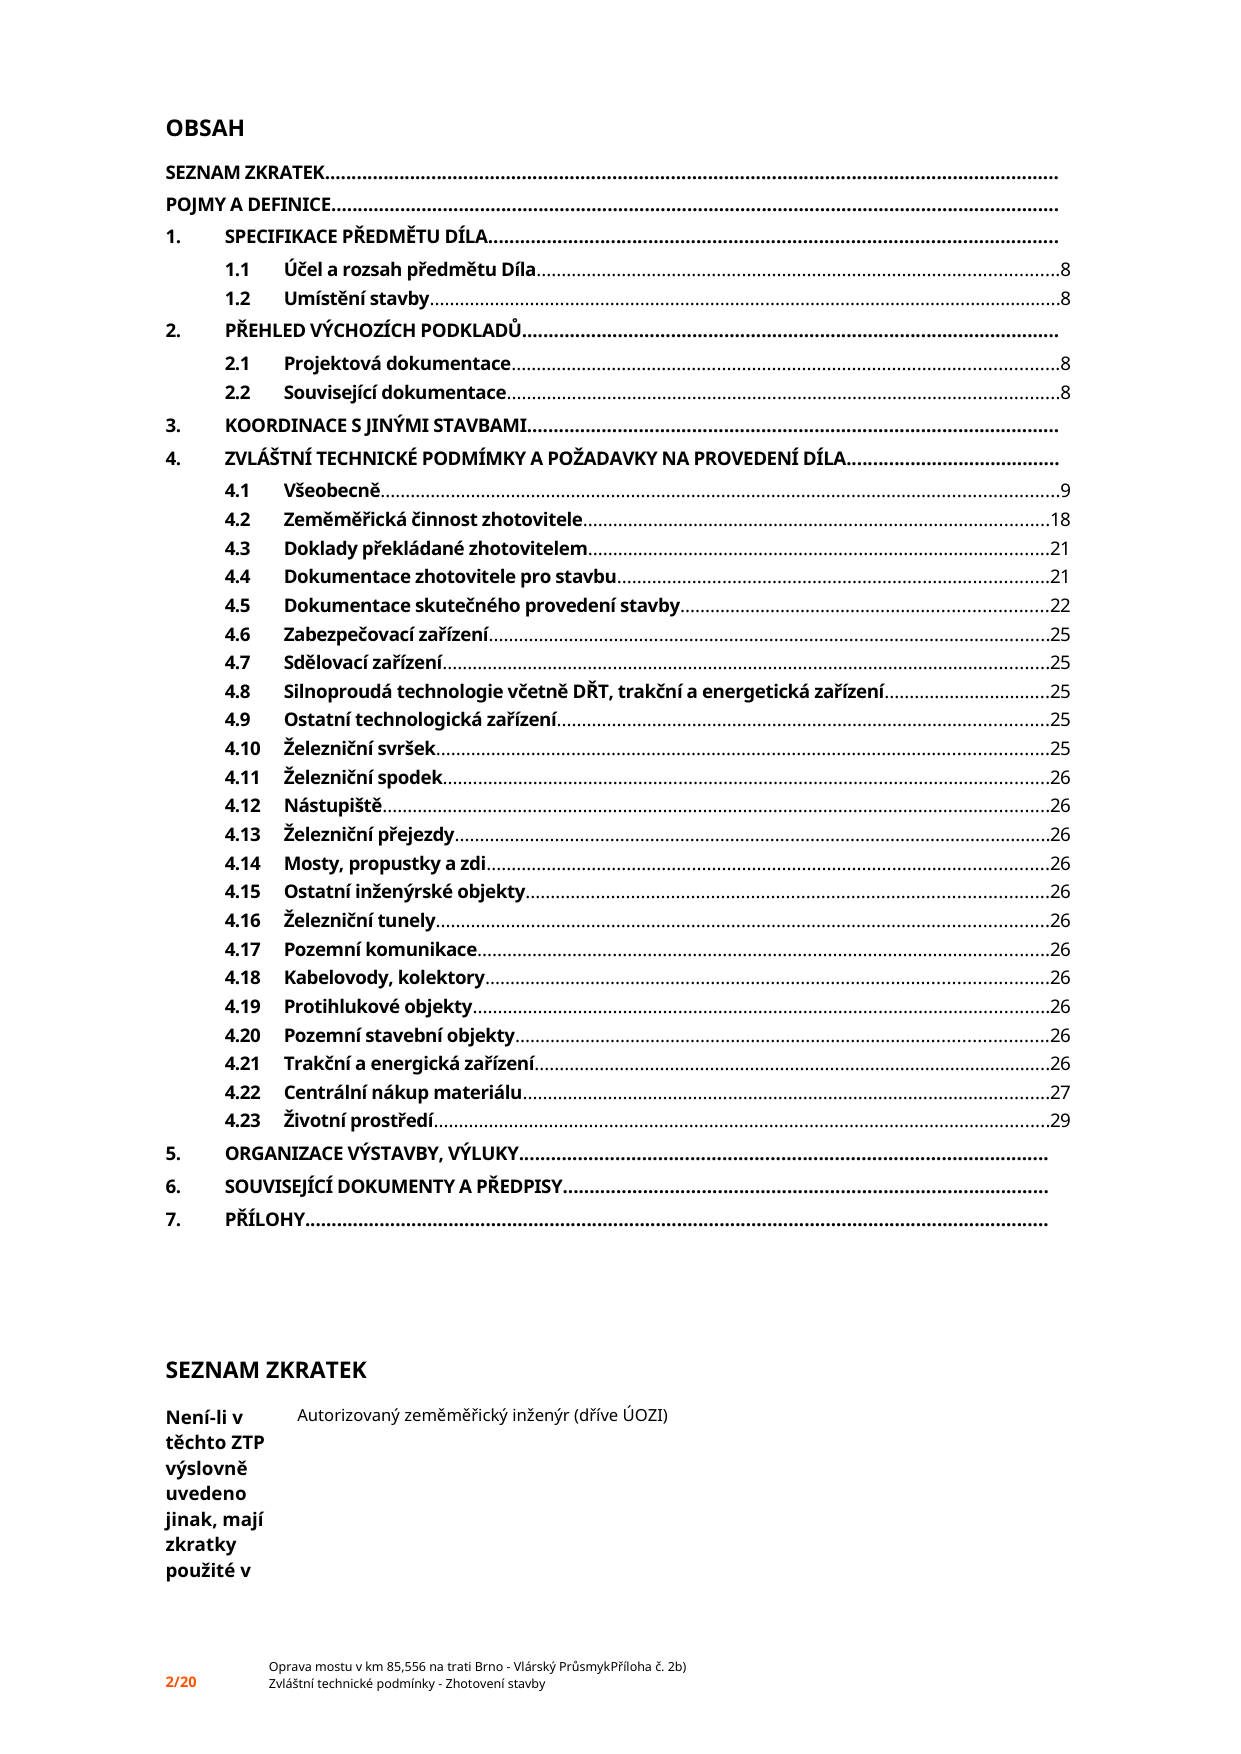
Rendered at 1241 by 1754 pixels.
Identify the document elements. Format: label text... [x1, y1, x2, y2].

text 4.4 Dokumentace zhotovitele pro stavbu 21 [224, 563, 1075, 589]
text 4.23 Životní prostředí 29 [224, 1108, 1075, 1133]
text 4.16 Železniční tunely 26 [224, 907, 1075, 933]
text 4.9 Ostatní technologická zařízení 25 [224, 707, 1075, 732]
text 4.6 Zabezpečovací zařízení 25 [224, 621, 1075, 646]
text 7. PŘÍLOHY 34 [165, 1206, 1045, 1232]
text SEZNAM ZKRATEK 4 [165, 159, 1045, 184]
text 4.22 Centrální nákup materiálu 27 [224, 1079, 1075, 1105]
text 5. ORGANIZACE VÝSTAVBY, VÝLUKY 32 [165, 1141, 1045, 1166]
text 1.2 Umístění stavby 8 [224, 285, 1075, 310]
text 4.18 Kabelovody, kolektory 26 [224, 964, 1075, 990]
text 4.17 Pozemní komunikace 26 [224, 936, 1075, 961]
text 6. SOUVISEJÍCÍ DOKUMENTY A PŘEDPISY 33 [165, 1173, 1045, 1199]
text 4.5 Dokumentace skutečného provedení stavby 22 [224, 592, 1075, 618]
text 4.10 Železniční svršek 25 [224, 735, 1075, 761]
text 4.13 Železniční přejezdy 26 [224, 821, 1075, 847]
text 4.12 Nástupiště 26 [224, 793, 1075, 818]
text 4.3 Doklady překládané zhotovitelem 21 [224, 535, 1075, 560]
text 4.7 Sdělovací zařízení 25 [224, 649, 1075, 675]
text 4.2 Zeměměřická činnost zhotovitele 18 [224, 506, 1075, 532]
text 4.8 Silnoproudá technologie včetně DŘT, trakční a energetická zařízení 25 [224, 678, 1075, 704]
text 4.20 Pozemní stavební objekty 26 [224, 1022, 1075, 1047]
text 1. SPECIFIKACE PŘEDMĚTU DÍLA 8 [165, 223, 1045, 249]
text Obsah [165, 112, 1075, 143]
text 1.1 Účel a rozsah předmětu Díla 8 [224, 256, 1075, 282]
text 4.15 Ostatní inženýrské objekty 26 [224, 879, 1075, 904]
text 4.11 Železniční spodek 26 [224, 764, 1075, 789]
text 4.14 Mosty, propustky a zdi 26 [224, 850, 1075, 876]
text 4.19 Protihlukové objekty 26 [224, 993, 1075, 1019]
text 3. KOORDINACE S JINÝMI STAVBAMI 9 [165, 412, 1045, 437]
text 2. PŘEHLED VÝCHOZÍCH PODKLADŮ 8 [165, 318, 1045, 343]
text 2.2 Související dokumentace 8 [224, 379, 1075, 405]
text 4.21 Trakční a energická zařízení 26 [224, 1051, 1075, 1076]
text 4. Zvláštní TECHNICKÉ podmímky a požadavky na PROVEDENÍ DÍLA 9 [165, 445, 1045, 470]
text SEZNAM ZKRATEK [165, 1354, 1075, 1386]
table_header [297, 1401, 1073, 1586]
text Pojmy a definice 6 [165, 191, 1045, 217]
text 4.1 Všeobecně 9 [224, 478, 1075, 503]
text 2.1 Projektová dokumentace 8 [224, 351, 1075, 376]
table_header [165, 1401, 297, 1586]
